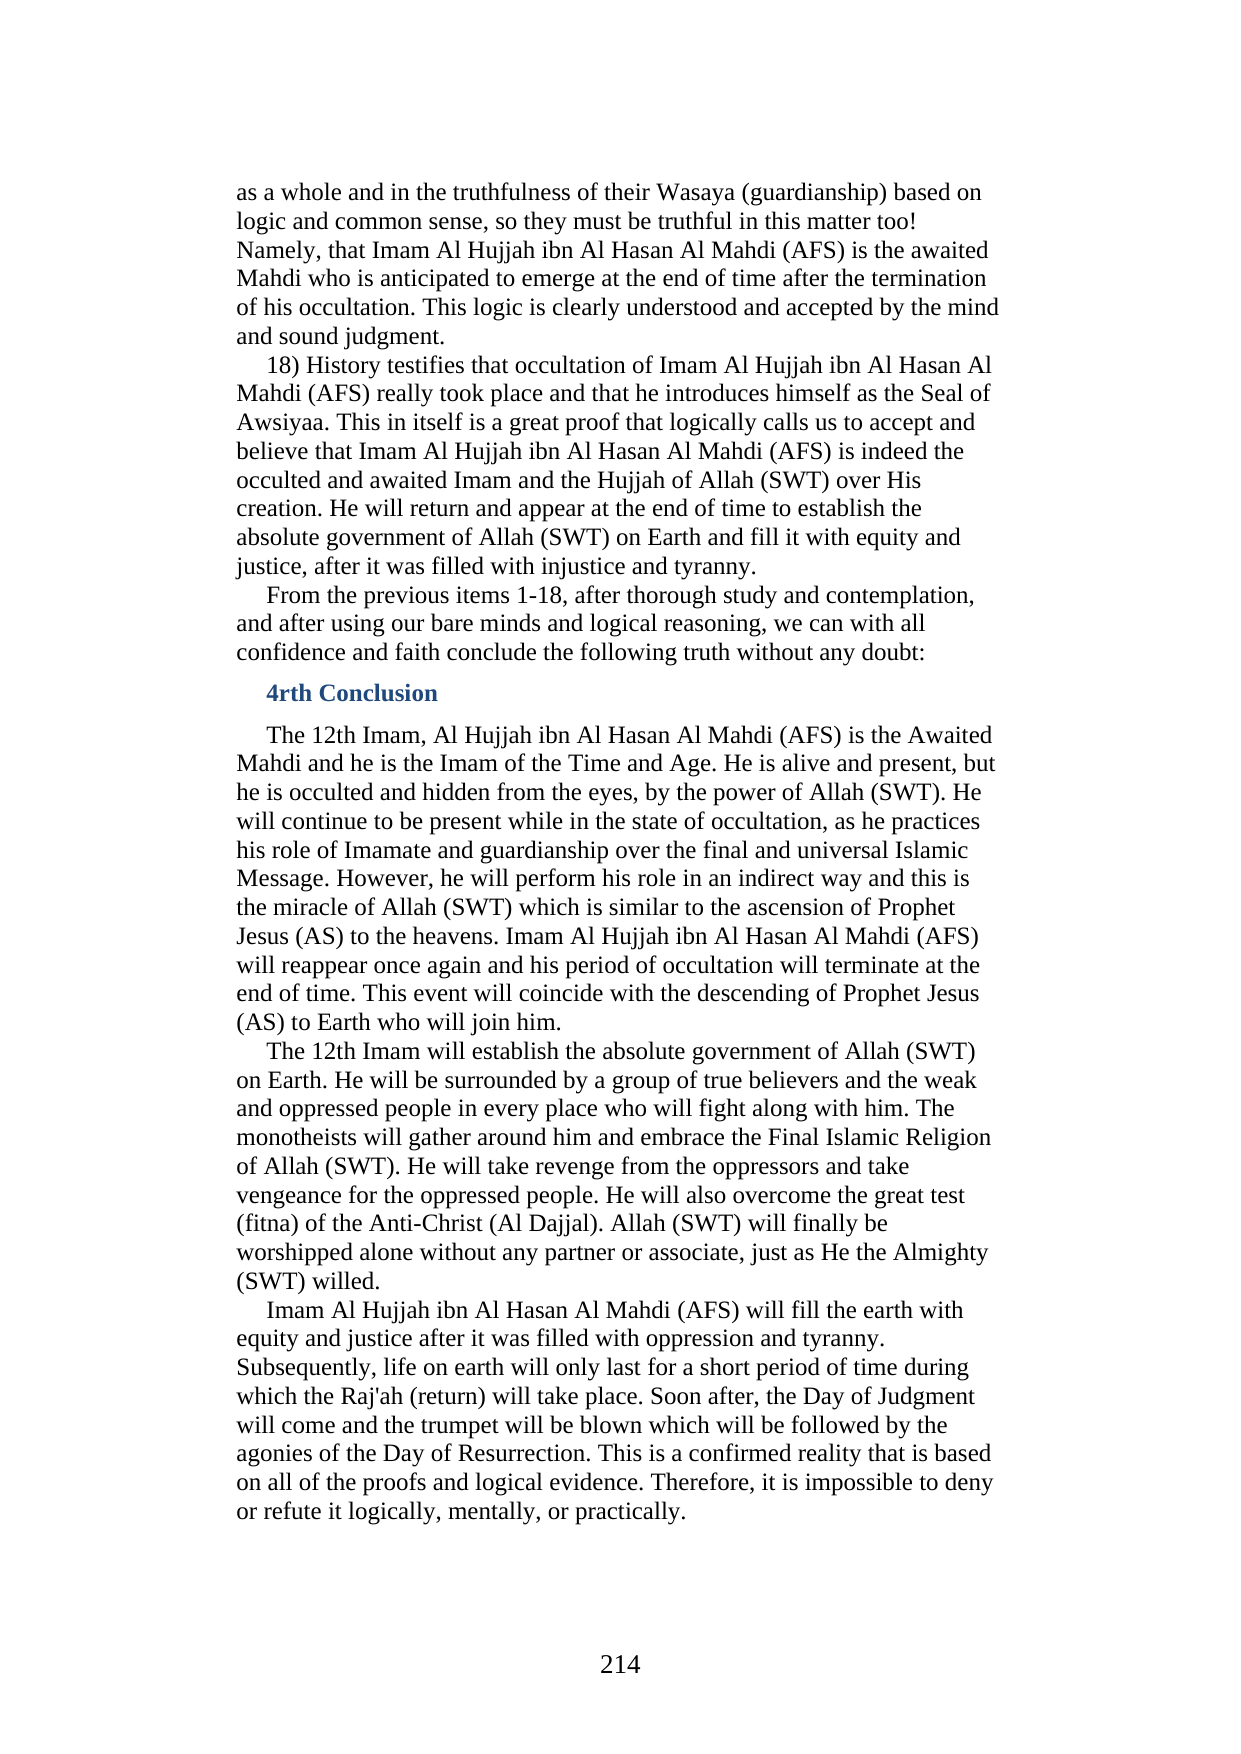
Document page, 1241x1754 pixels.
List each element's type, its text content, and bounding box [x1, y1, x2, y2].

text The 12th Imam, Al Hujjah ibn Al Hasan Al Mahdi (AFS) is the Awaited Mahdi and he is the Imam of the Time and Age. He is alive and present, but he is occulted and hidden from the eyes, by the power of Allah (SWT). He will continue to be present while in the state of occultation, as he practices his role of Imamate and guardianship over the final and universal Islamic Message. However, he will perform his role in an indirect way and this is the miracle of Allah (SWT) which is similar to the ascension of Prophet Jesus (AS) to the heavens. Imam Al Hujjah ibn Al Hasan Al Mahdi (AFS) will reappear once again and his period of occultation will terminate at the end of time. This event will coincide with the descending of Prophet Jesus (AS) to Earth who will join him. [236, 720, 1004, 1036]
text From the previous items 1-18, after thorough study and contemplation, and after using our bare minds and logical reasoning, we can with all confidence and faith conclude the following truth without any doubt: [236, 580, 1004, 666]
subtitle 4rth Conclusion [236, 678, 1004, 707]
text 18) History testifies that occultation of Imam Al Hujjah ibn Al Hasan Al Mahdi (AFS) really took place and that he introduces himself as the Seal of Awsiyaa. This in itself is a great proof that logically calls us to accept and believe that Imam Al Hujjah ibn Al Hasan Al Mahdi (AFS) is indeed the occulted and awaited Imam and the Hujjah of Allah (SWT) over His creation. He will return and appear at the end of time to establish the absolute government of Allah (SWT) on Earth and fill it with equity and justice, after it was filled with injustice and tyranny. [236, 350, 1004, 580]
text Imam Al Hujjah ibn Al Hasan Al Mahdi (AFS) will fill the earth with equity and justice after it was filled with oppression and tyranny. Subsequently, life on earth will only last for a short period of time during which the Raj'ah (return) will take place. Soon after, the Day of Judgment will come and the trumpet will be blown which will be followed by the agonies of the Day of Resurrection. This is a confirmed reality that is based on all of the proofs and logical evidence. Therefore, it is impossible to deny or refute it logically, mentally, or practically. [236, 1295, 1004, 1525]
text The 12th Imam will establish the absolute government of Allah (SWT) on Earth. He will be surrounded by a group of true believers and the weak and oppressed people in every place who will fight along with him. The monotheists will gather around him and embrace the Final Islamic Religion of Allah (SWT). He will take revenge from the oppressors and take vengeance for the oppressed people. He will also overcome the great test (fitna) of the Anti-Christ (Al Dajjal). Allah (SWT) will finally be worshipped alone without any partner or associate, just as He the Almighty (SWT) willed. [236, 1036, 1004, 1295]
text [236, 177, 1004, 350]
